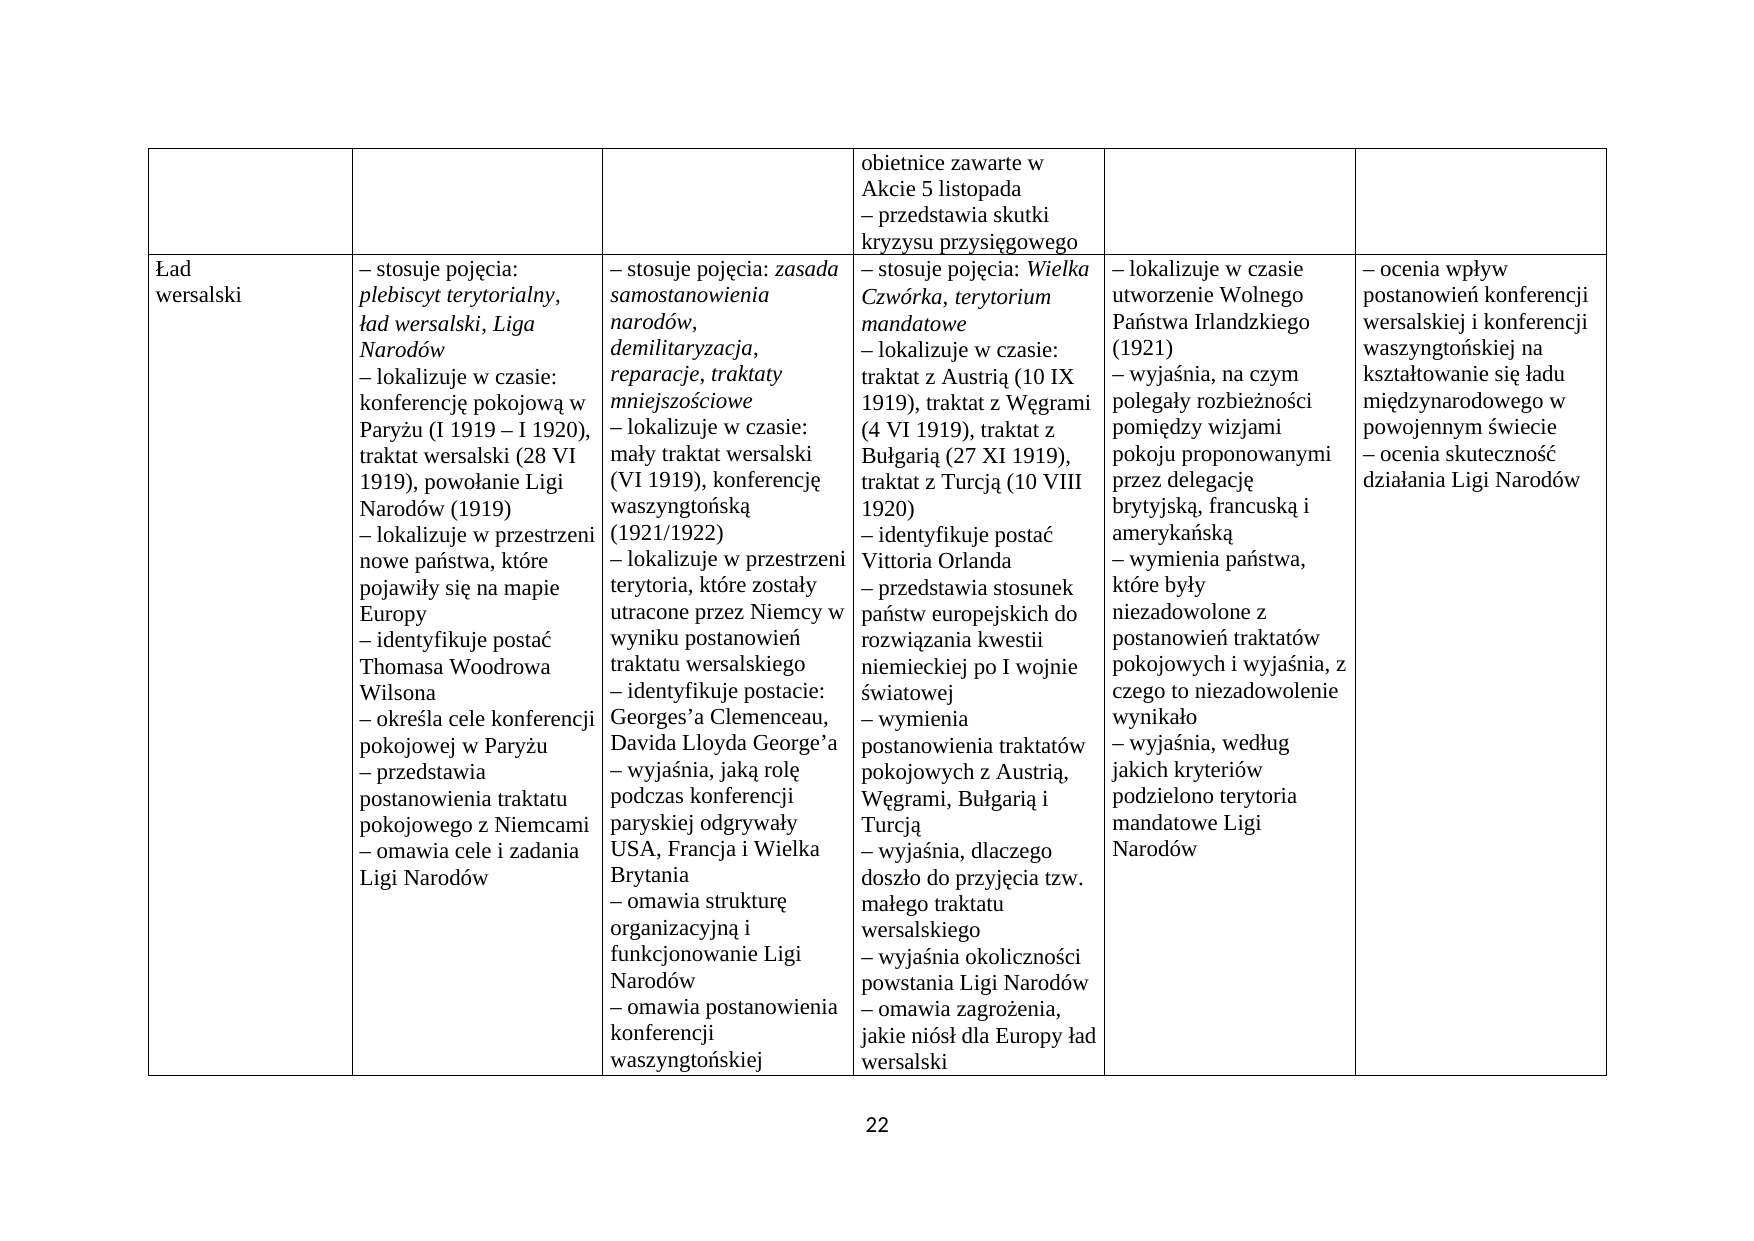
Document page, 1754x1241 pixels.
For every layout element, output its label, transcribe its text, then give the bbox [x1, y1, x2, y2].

table_cell – ocenia wpływ postanowień konferencji wersalskiej i konferencji waszyngtońskiej na kształtowanie się ładu międzynarodowego w powojennym świecie – ocenia skuteczność działania Ligi Narodów [1356, 255, 1606, 1074]
table_cell – stosuje pojęcia: Wielka Czwórka, terytorium mandatowe – lokalizuje w czasie: traktat z Austrią (10 IX 1919), traktat z Węgrami (4 VI 1919), traktat z Bułgarią (27 XI 1919), traktat z Turcją (10 VIII 1920) – identyfikuje postać Vittoria Orlanda – przedstawia stosunek państw europejskich do rozwiązania kwestii niemieckiej po I wojnie światowej – wymienia postanowienia traktatów pokojowych z Austrią, Węgrami, Bułgarią i Turcją – wyjaśnia, dlaczego doszło do przyjęcia tzw. małego traktatu wersalskiego – wyjaśnia okoliczności powstania Ligi Narodów – omawia zagrożenia, jakie niósł dla Europy ład wersalski [854, 255, 1104, 1074]
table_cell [1356, 149, 1606, 254]
table_cell – stosuje pojęcia: zasada samostanowienia narodów, demilitaryzacja, reparacje, traktaty mniejszościowe – lokalizuje w czasie: mały traktat wersalski (VI 1919), konferencję waszyngtońską (1921/1922) – lokalizuje w przestrzeni terytoria, które zostały utracone przez Niemcy w wyniku postanowień traktatu wersalskiego – identyfikuje postacie: Georges’a Clemenceau, Davida Lloyda George’a – wyjaśnia, jaką rolę podczas konferencji paryskiej odgrywały USA, Francja i Wielka Brytania – omawia strukturę organizacyjną i funkcjonowanie Ligi Narodów – omawia postanowienia konferencji waszyngtońskiej [603, 255, 853, 1074]
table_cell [854, 149, 1104, 254]
table_cell Ład wersalski [149, 255, 352, 1074]
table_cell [1105, 149, 1355, 254]
table_cell – lokalizuje w czasie utworzenie Wolnego Państwa Irlandzkiego (1921) – wyjaśnia, na czym polegały rozbieżności pomiędzy wizjami pokoju proponowanymi przez delegację brytyjską, francuską i amerykańską – wymienia państwa, które były niezadowolone z postanowień traktatów pokojowych i wyjaśnia, z czego to niezadowolenie wynikało – wyjaśnia, według jakich kryteriów podzielono terytoria mandatowe Ligi Narodów [1105, 255, 1355, 1074]
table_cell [353, 149, 602, 254]
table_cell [603, 149, 853, 254]
table_cell – stosuje pojęcia: plebiscyt terytorialny, ład wersalski, Liga Narodów – lokalizuje w czasie: konferencję pokojową w Paryżu (I 1919 – I 1920), traktat wersalski (28 VI 1919), powołanie Ligi Narodów (1919) – lokalizuje w przestrzeni nowe państwa, które pojawiły się na mapie Europy – identyfikuje postać Thomasa Woodrowa Wilsona – określa cele konferencji pokojowej w Paryżu – przedstawia postanowienia traktatu pokojowego z Niemcami – omawia cele i zadania Ligi Narodów [353, 255, 602, 1074]
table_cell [149, 149, 352, 254]
